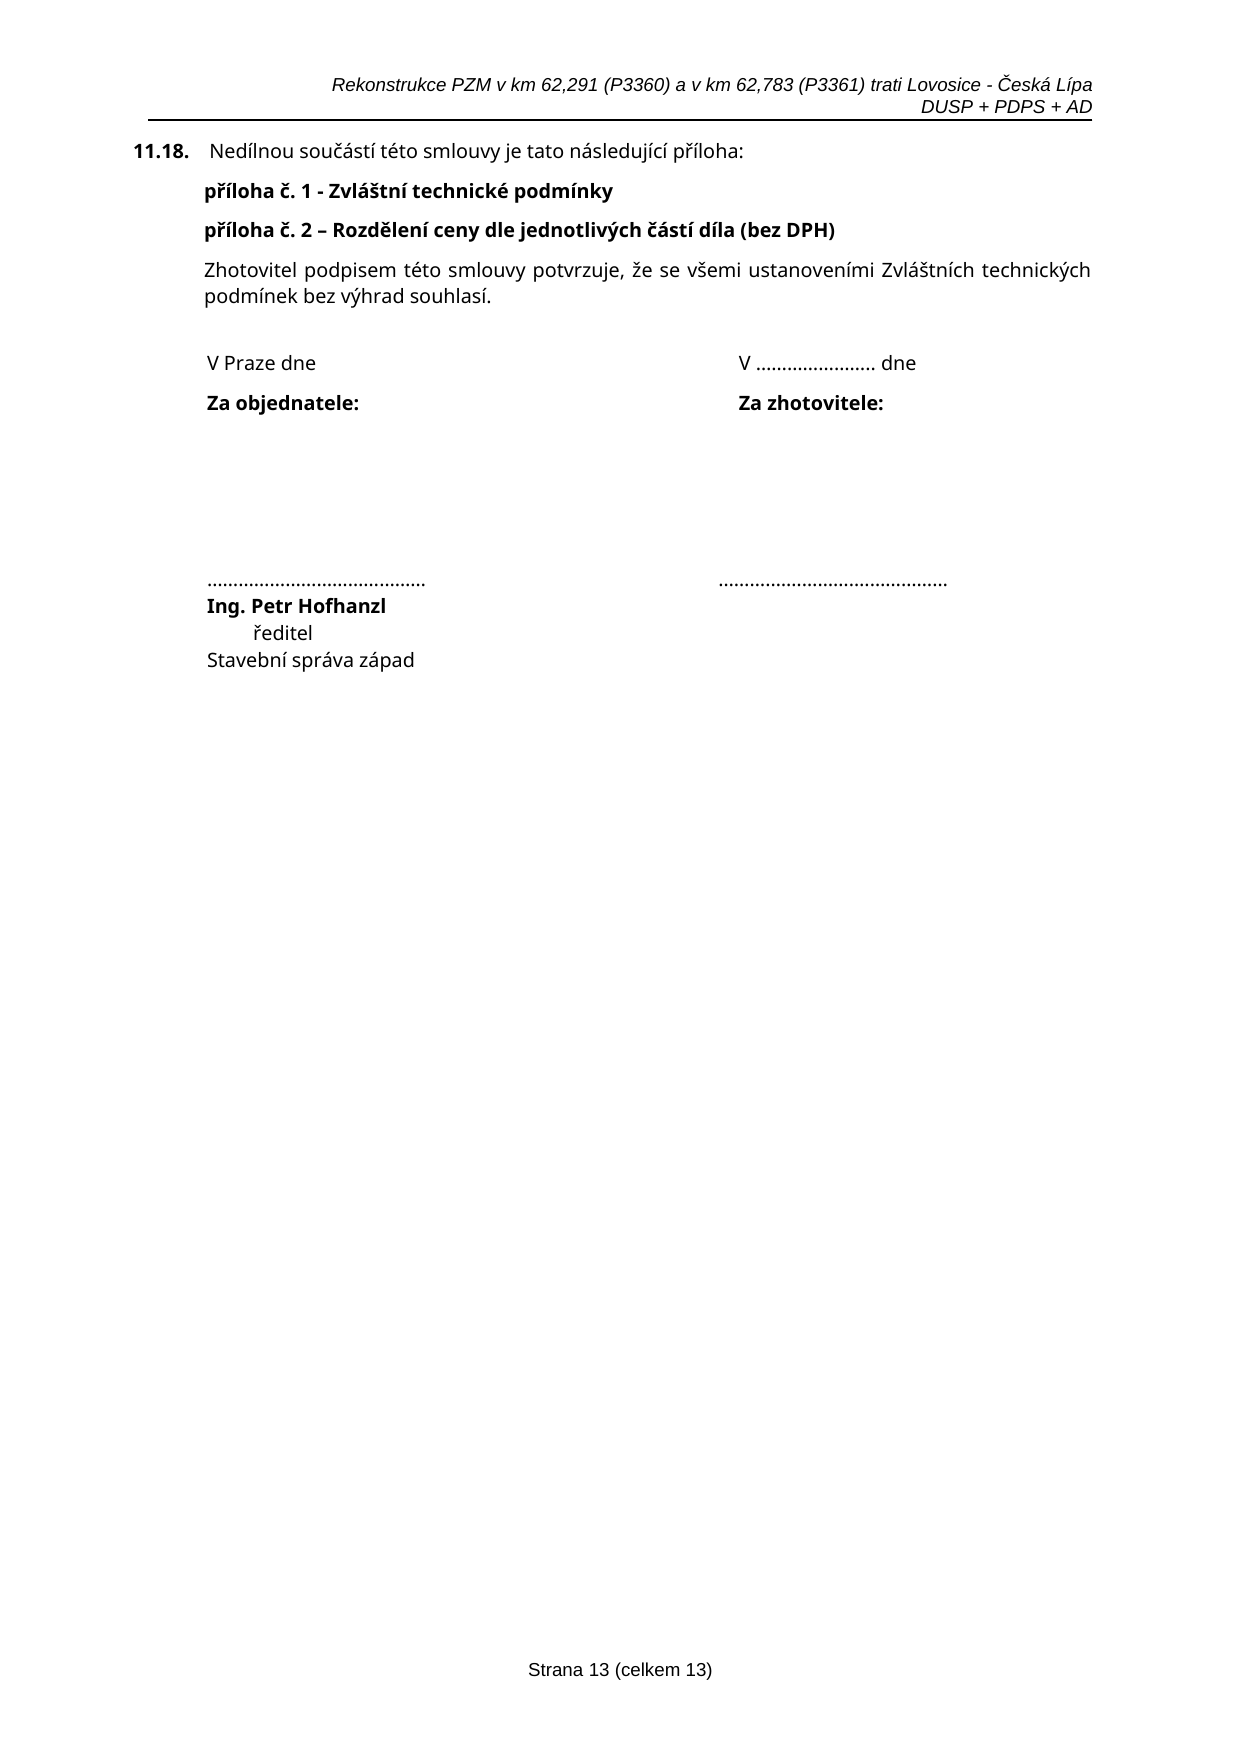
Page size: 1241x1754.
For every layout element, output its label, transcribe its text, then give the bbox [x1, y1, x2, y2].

text V Praze dne V ………………….. dne [207, 349, 1092, 376]
text Zhotovitel podpisem této smlouvy potvrzuje, že se všemi ustanoveními Zvláštních technických podmínek bez výhrad souhlasí. [204, 256, 1092, 310]
text Stavební správa západ [148, 646, 1092, 673]
text příloha č. 1 - Zvláštní technické podmínky [148, 177, 1092, 204]
text …………………………………… ……….……………….…………… [207, 565, 1092, 592]
text ředitel [207, 619, 1092, 646]
text 11.18. Nedílnou součástí této smlouvy je tato následující příloha: [133, 137, 1092, 164]
text příloha č. 2 – Rozdělení ceny dle jednotlivých částí díla (bez DPH) [148, 216, 1092, 243]
text Za objednatele: Za zhotovitele: [207, 389, 1092, 416]
text Ing. Petr Hofhanzl [148, 592, 1092, 619]
